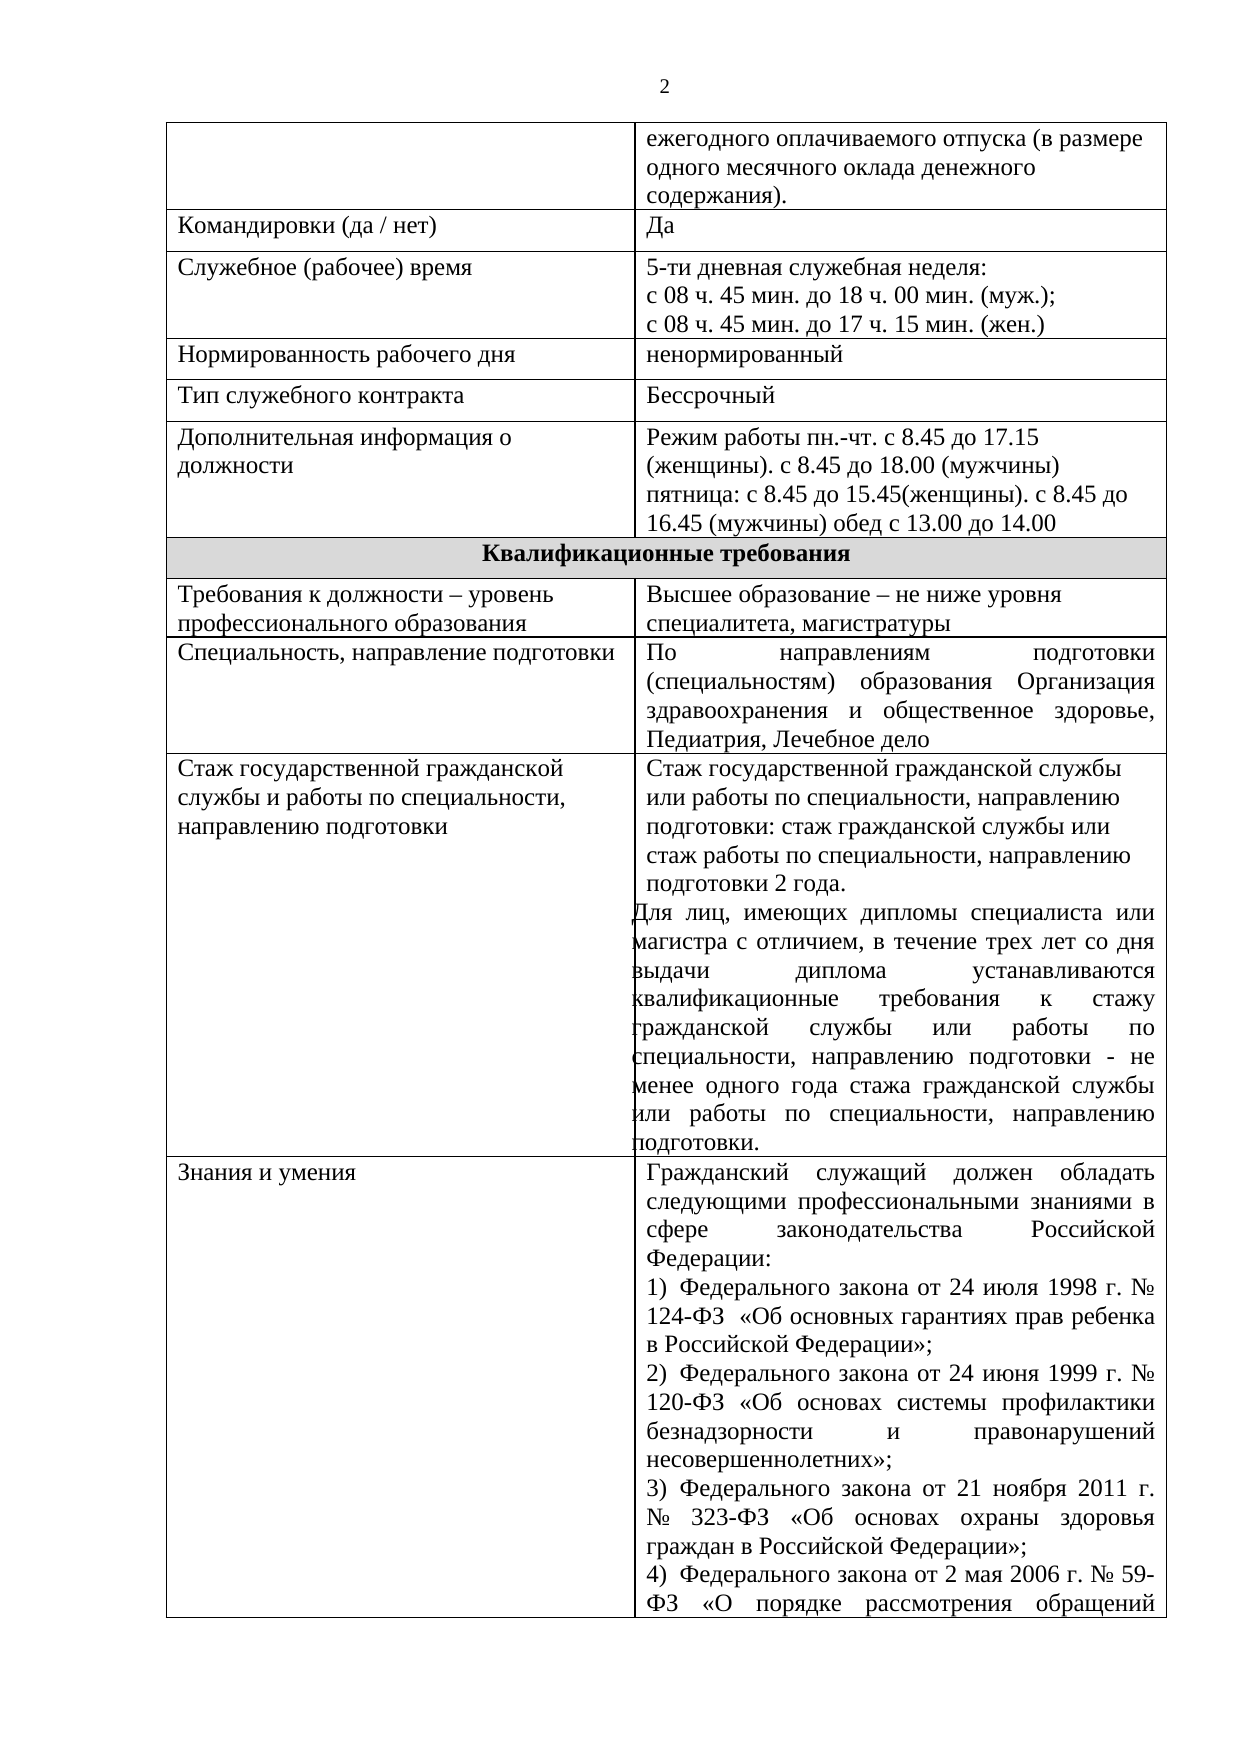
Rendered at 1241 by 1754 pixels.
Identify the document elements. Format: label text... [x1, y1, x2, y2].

table_cell Да [636, 210, 1166, 251]
table_cell Нормированность рабочего дня [167, 339, 634, 379]
table_cell Командировки (да / нет) [167, 210, 634, 251]
table_cell Дополнительная информация о должности [167, 422, 634, 537]
table_cell Тип служебного контракта [167, 380, 634, 421]
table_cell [167, 123, 634, 209]
table_cell Режим работы пн.-чт. с 8.45 до 17.15 (женщины). с 8.45 до 18.00 (мужчины) пятница: с 8.45 до 15.45(женщины). с 8.45 до 16.45 (мужчины) обед с 13.00 до 14.00 [636, 422, 1166, 537]
table_cell Квалификационные требования [167, 538, 1166, 578]
table_cell ненормированный [636, 339, 1166, 379]
table_cell 5-ти дневная служебная неделя: с 08 ч. 45 мин. до 18 ч. 00 мин. (муж.); с 08 ч. 45 мин. до 17 ч. 15 мин. (жен.) [636, 252, 1166, 338]
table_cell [636, 1157, 1166, 1617]
table_cell Бессрочный [636, 380, 1166, 421]
table_cell Знания и умения [167, 1157, 634, 1617]
table_cell По направлениям подготовки (специальностям) образования Организация здравоохранения и общественное здоровье, Педиатрия, Лечебное дело [636, 638, 1166, 752]
table_cell Служебное (рабочее) время [167, 252, 634, 338]
table_cell Специальность, направление подготовки [167, 638, 634, 752]
table_cell Стаж государственной гражданской службы и работы по специальности, направлению подготовки [167, 754, 634, 1156]
table_cell Высшее образование – не ниже уровня специалитета, магистратуры [636, 579, 1166, 636]
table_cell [636, 123, 1166, 209]
table_cell Требования к должности – уровень профессионального образования [167, 579, 634, 636]
table_cell Стаж государственной гражданской службы или работы по специальности, направлению подготовки: стаж гражданской службы или стаж работы по специальности, направлению подготовки 2 года. Для лиц, имеющих дипломы специалиста или магистра с отличием, в течение трех лет со дня выдачи диплома устанавливаются квалификационные требования к стажу гражданской службы или работы по специальности, направлению подготовки - не менее одного года стажа гражданской службы или работы по специальности, направлению подготовки. [636, 754, 1166, 1156]
